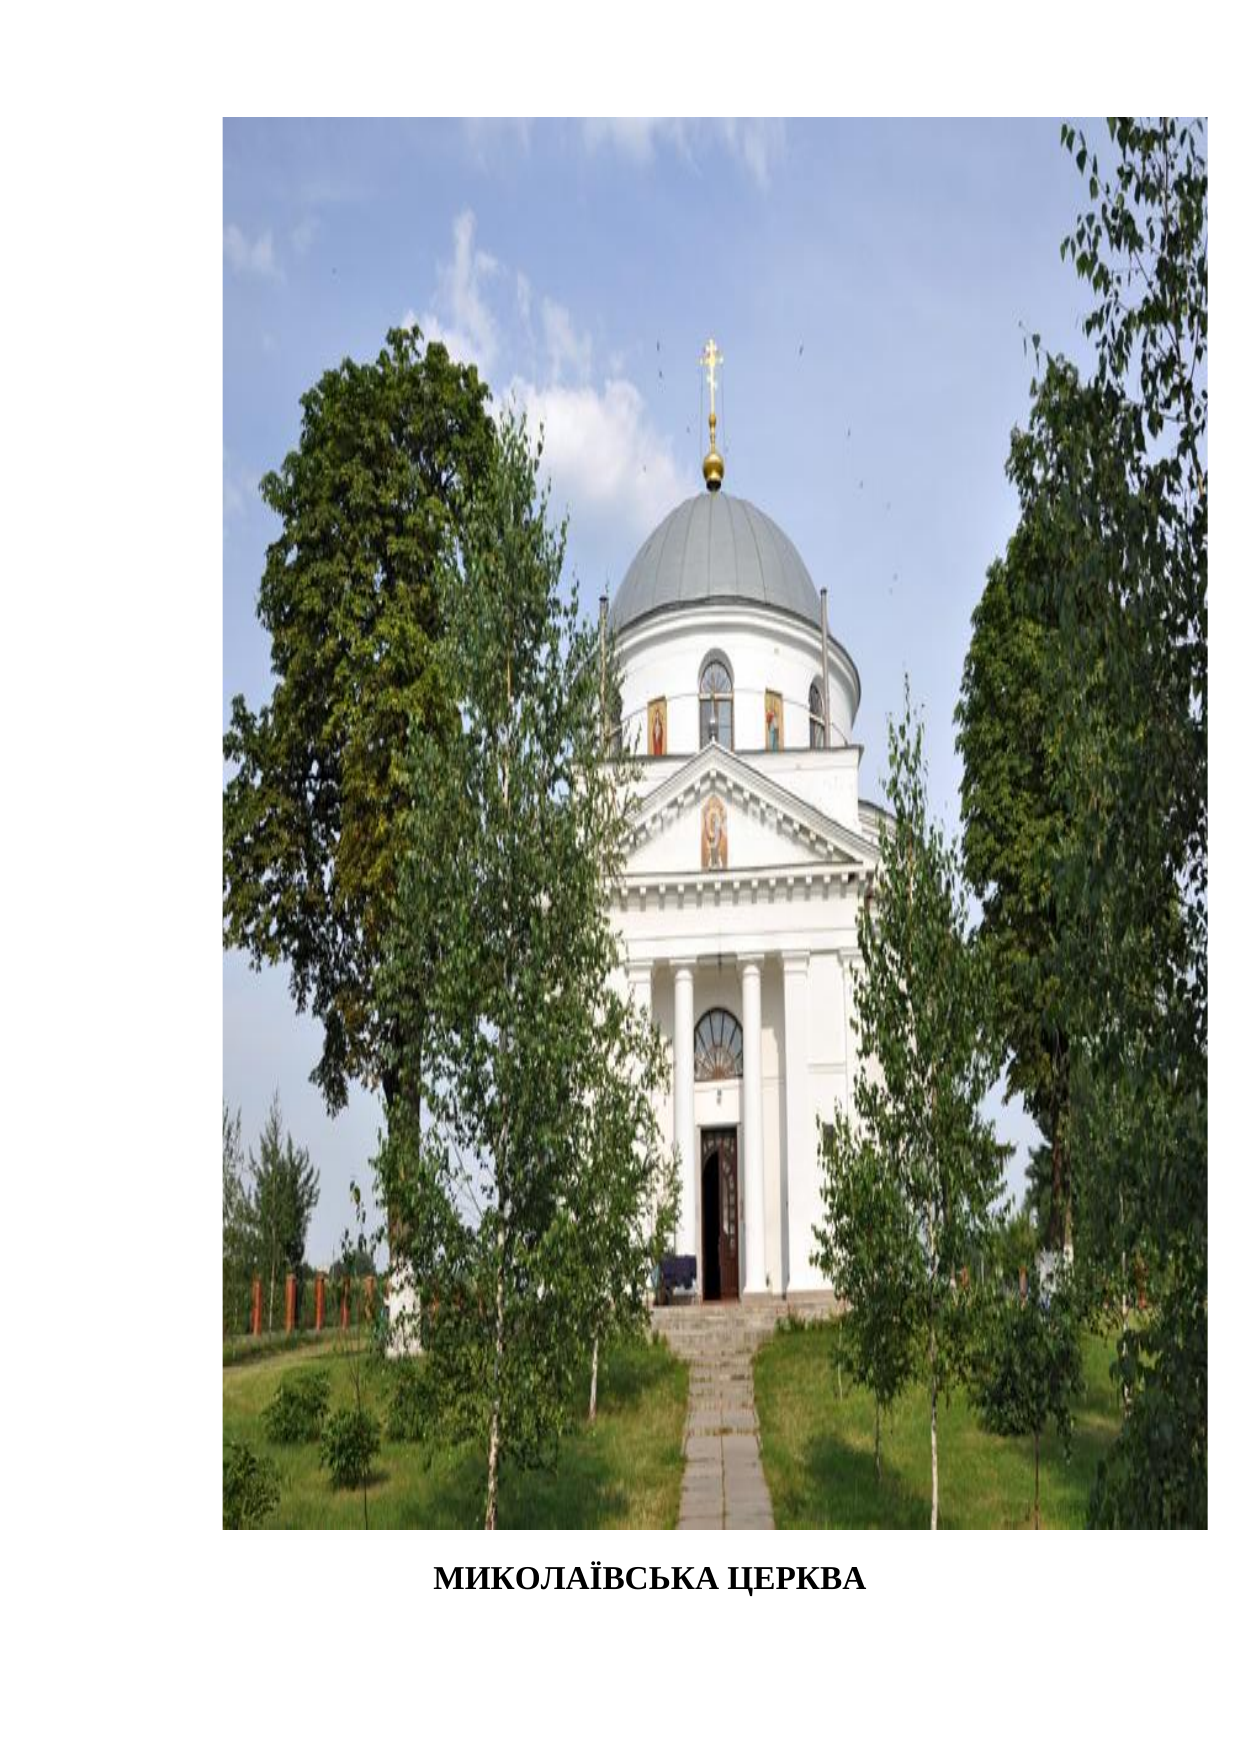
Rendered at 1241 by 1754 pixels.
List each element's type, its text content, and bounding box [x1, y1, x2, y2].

text МИКОЛАЇВСЬКА ЦЕРКВА [148, 1558, 1152, 1596]
picture [222, 117, 1208, 1530]
